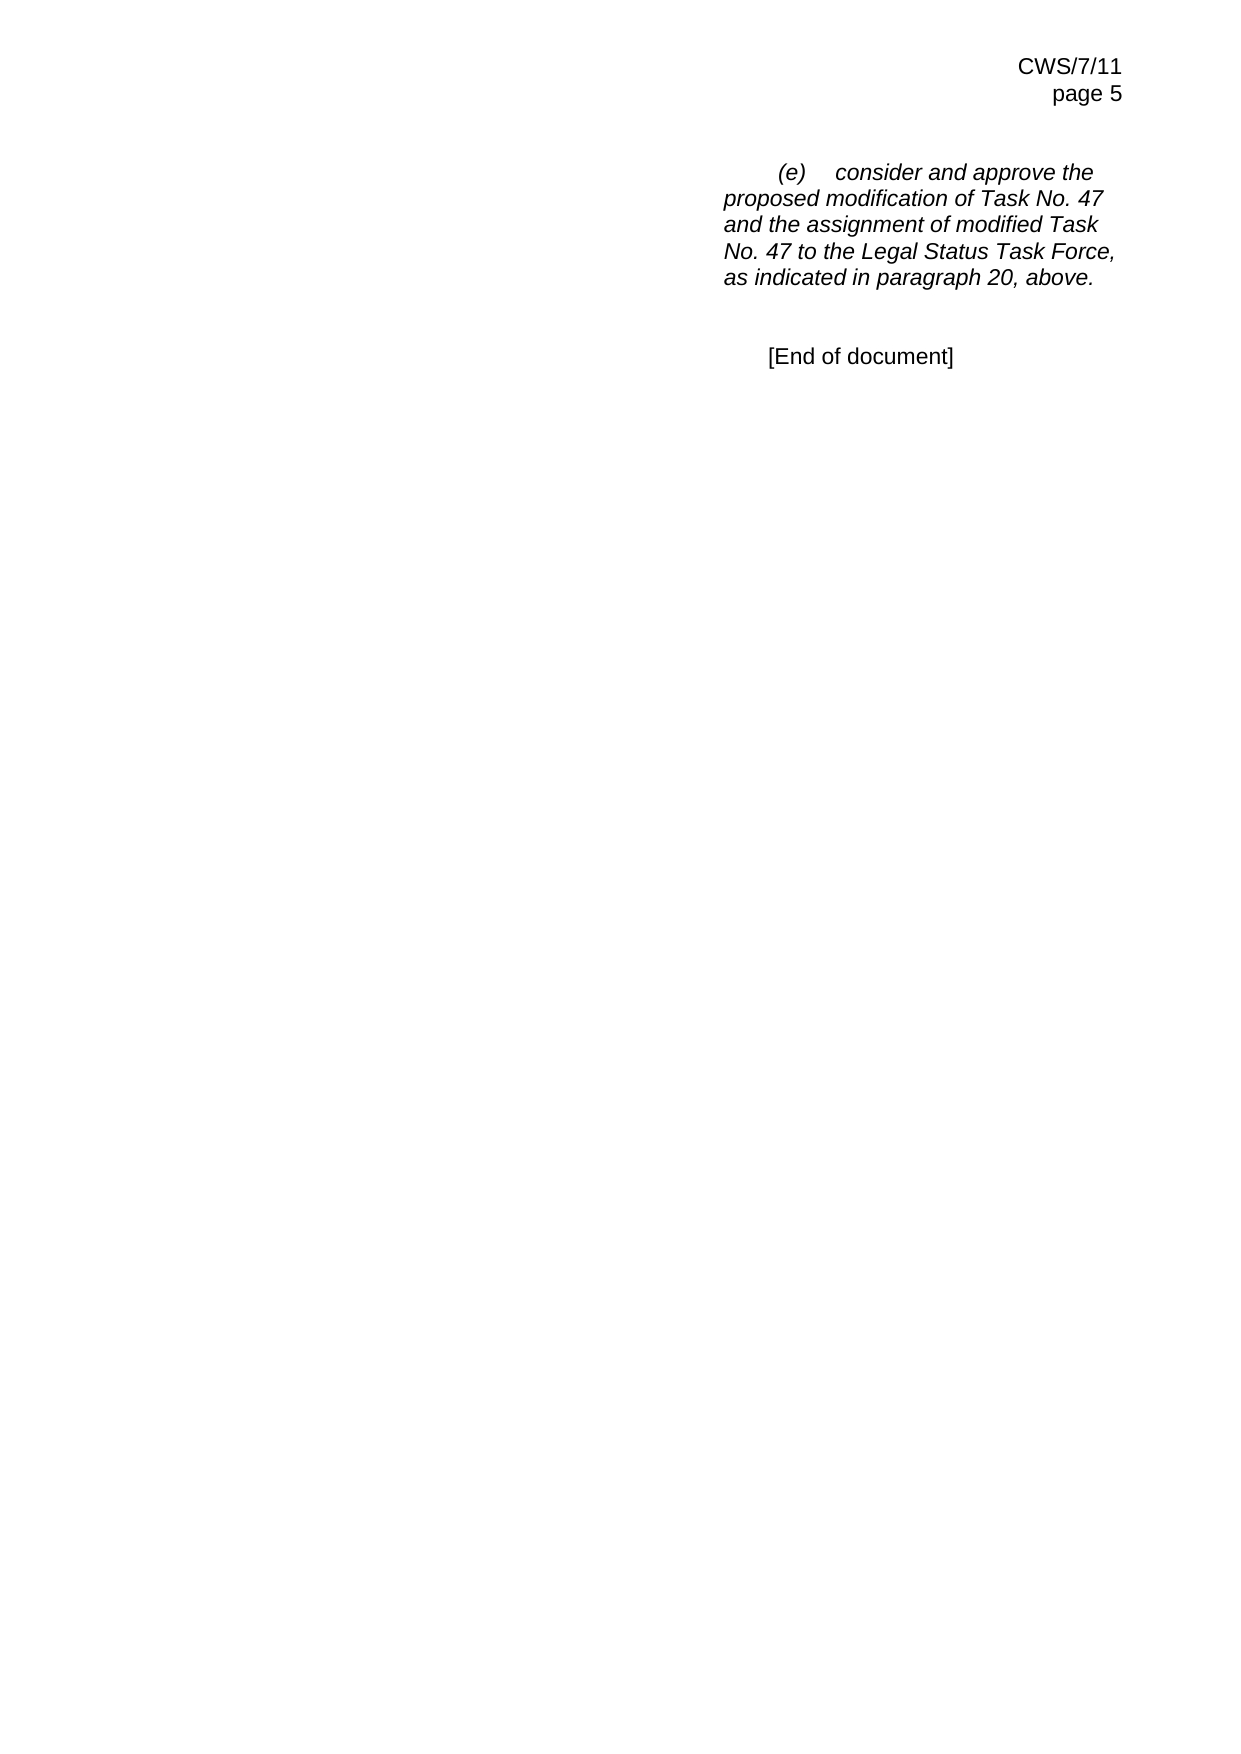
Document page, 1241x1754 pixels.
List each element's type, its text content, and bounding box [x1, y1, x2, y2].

text (e) consider and approve the proposed modification of Task No. 47 and the assignment of modified Task No. 47 to the Legal Status Task Force, as indicated in paragraph 20, above. [724, 158, 1122, 290]
text [End of document] [754, 343, 1122, 369]
